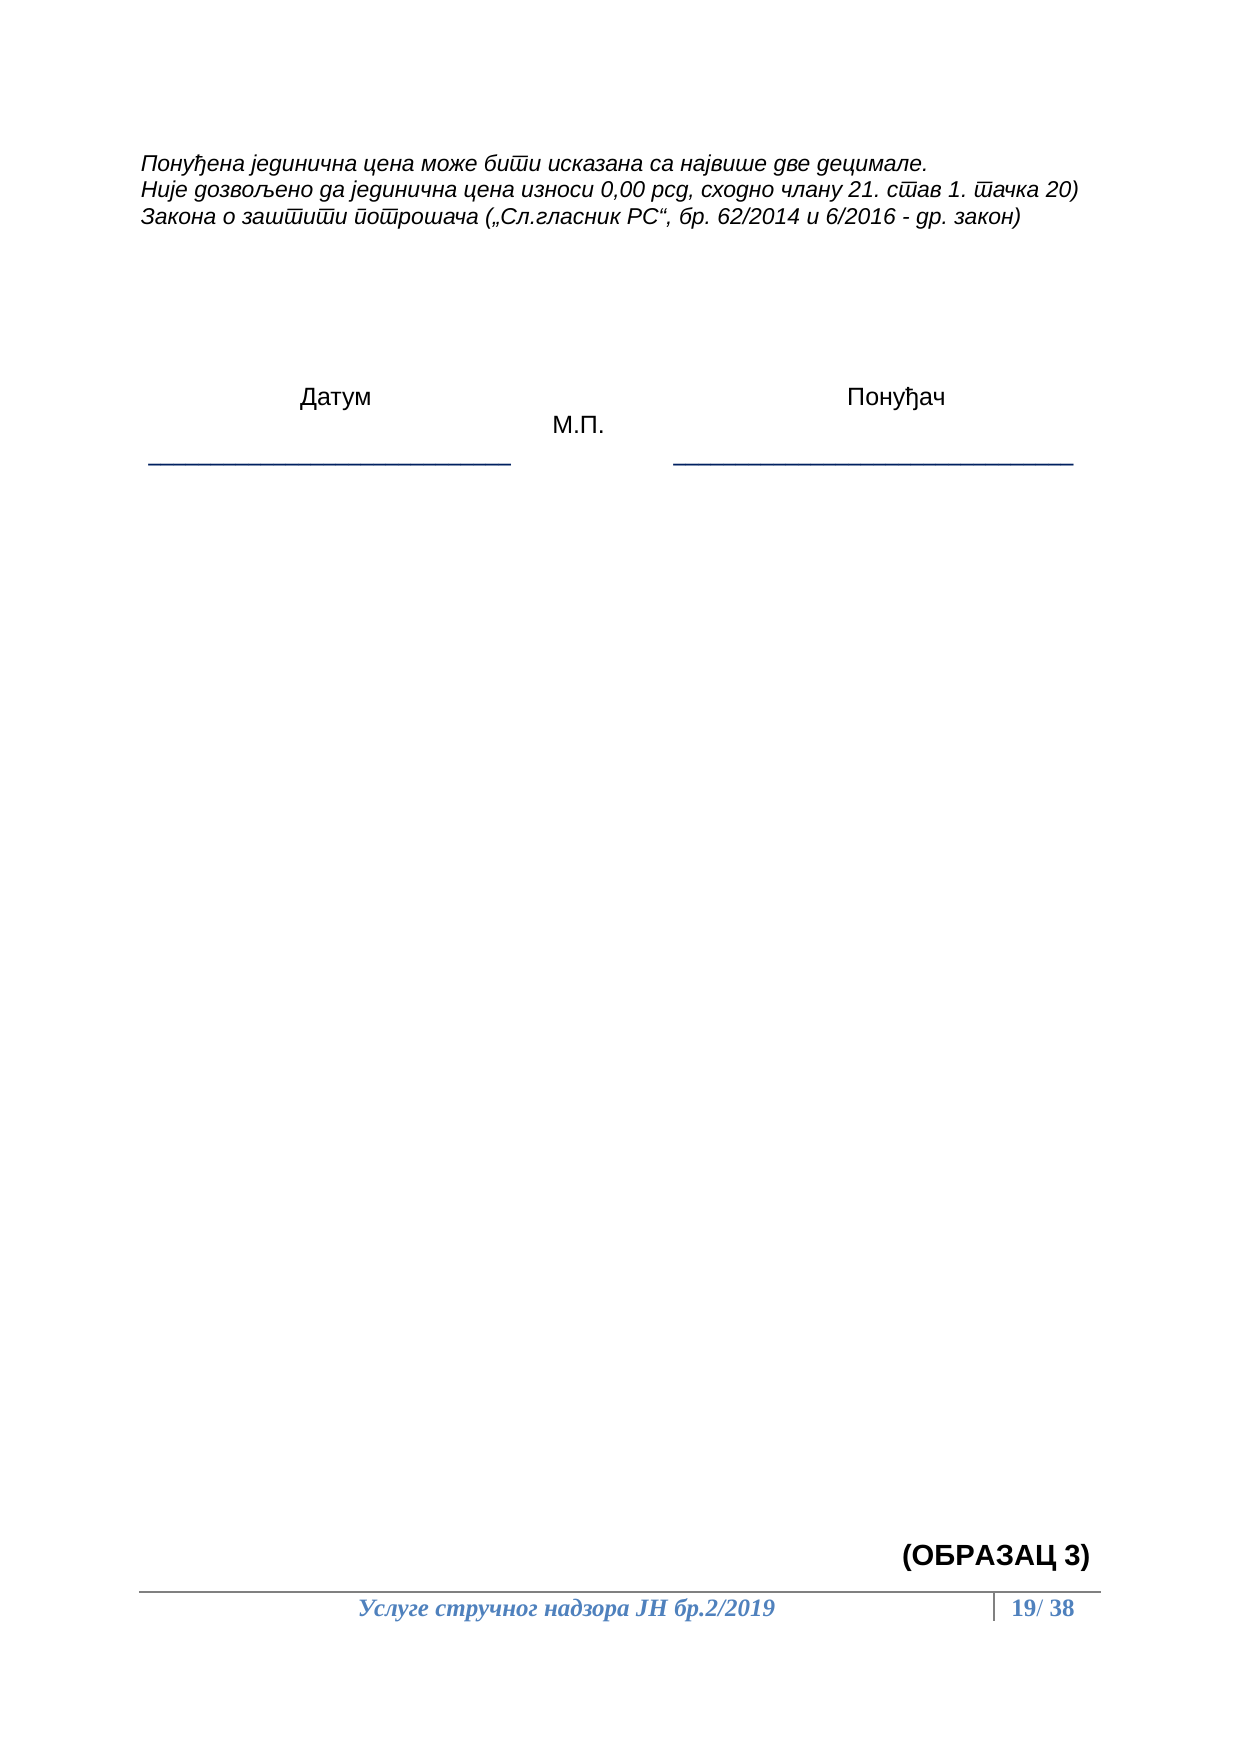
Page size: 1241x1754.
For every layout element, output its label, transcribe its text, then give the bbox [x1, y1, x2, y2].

list Није дозвољено да јединична цена износи 0,00 рсд, сходно члану 21. став 1. тачка 20) Закона о заштити потрошача („Сл.гласник РС“, бр. 62/2014 и 6/2016 - др. закон) [141, 176, 1090, 229]
text (ОБРАЗАЦ 3) [150, 1538, 1090, 1571]
text М.П. [450, 410, 1090, 439]
list Понуђена јединична цена може бити исказана са највише две децимале. [141, 150, 1090, 176]
text _____________________________ ________________________________ [150, 439, 1090, 468]
text Датум Понуђач [225, 382, 1090, 410]
